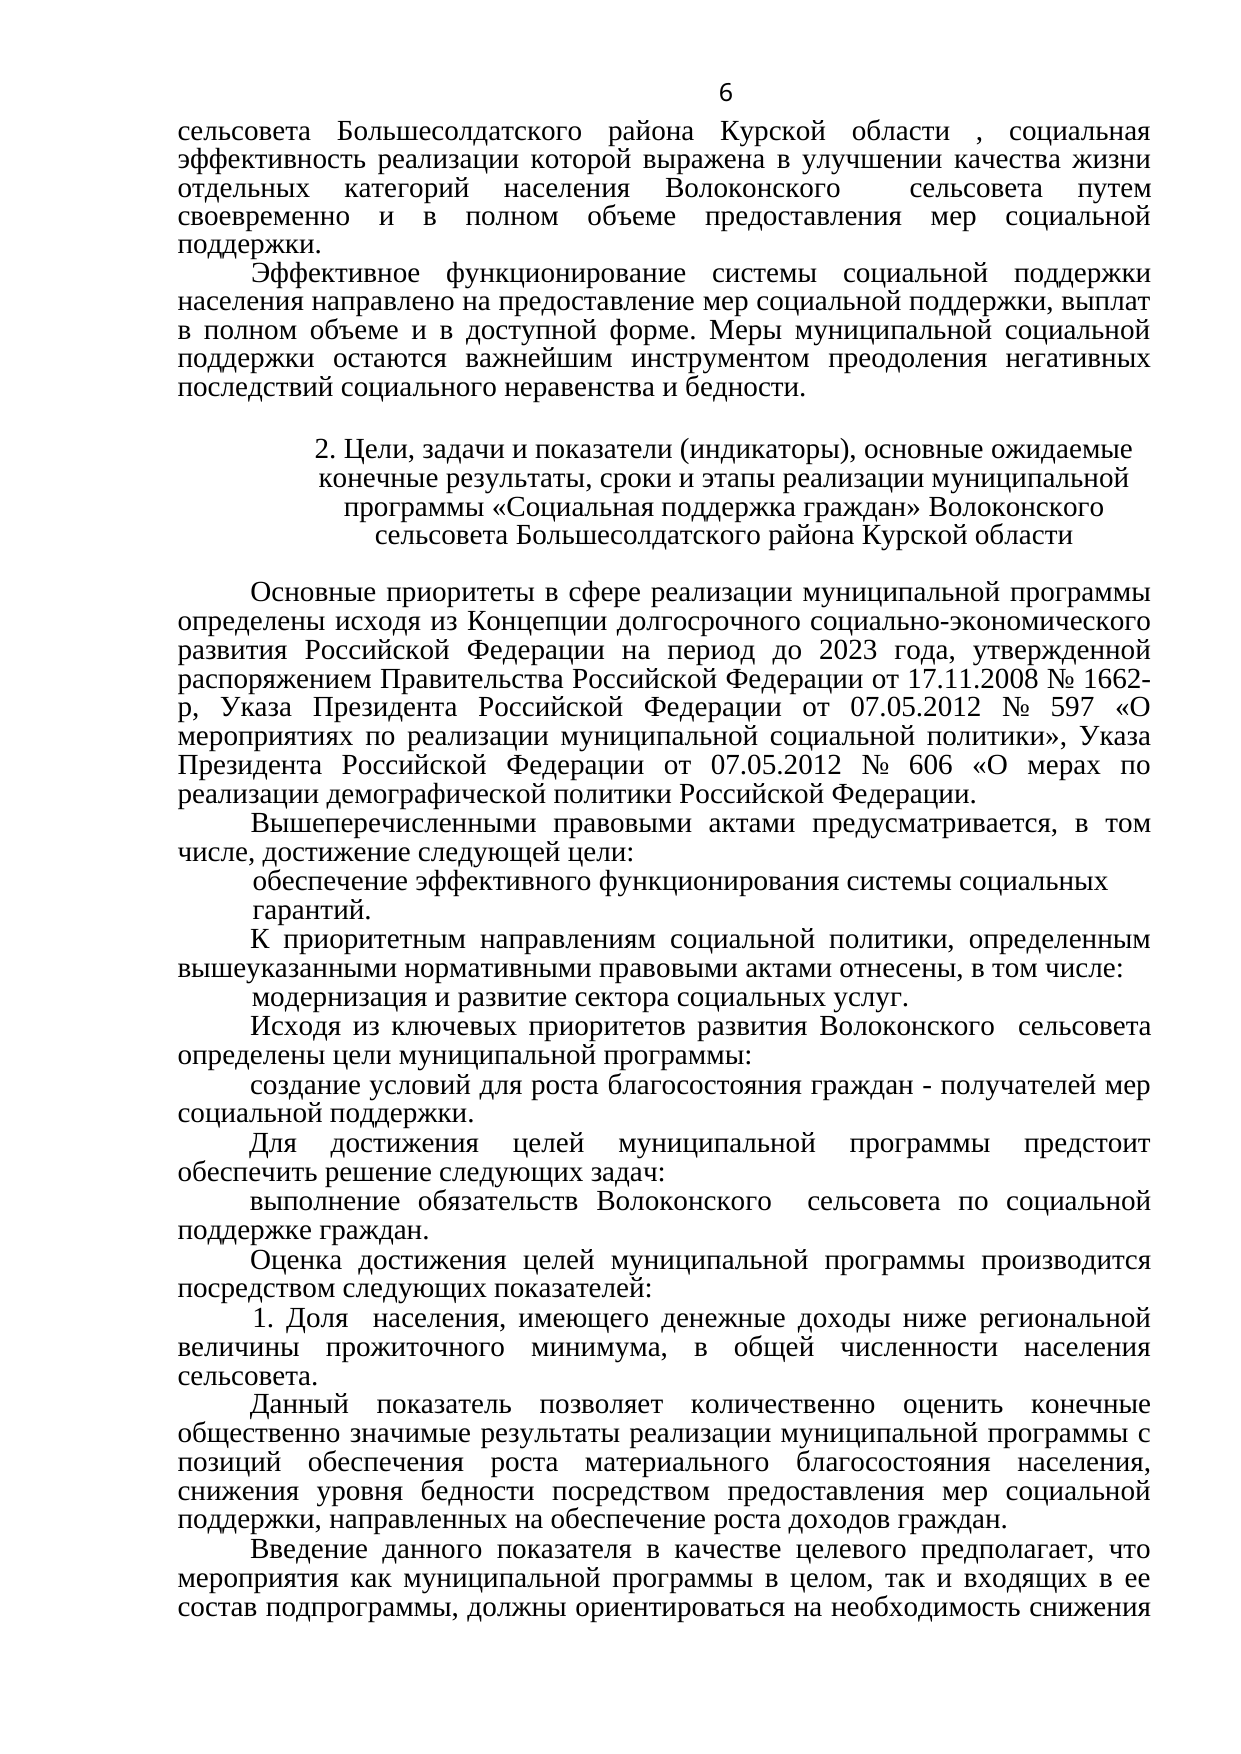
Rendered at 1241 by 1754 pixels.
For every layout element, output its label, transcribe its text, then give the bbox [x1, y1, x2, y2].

text Основные приоритеты в сфере реализации муниципальной программы определены исходя из Концепции долгосрочного социально-экономического развития Российской Федерации на период до 2023 года, утвержденной распоряжением Правительства Российской Федерации от 17.11.2008 № 1662-р, Указа Президента Российской Федерации от 07.05.2012 № 597 «О мероприятиях по реализации муниципальной социальной политики», Указа Президента Российской Федерации от 07.05.2012 № 606 «О мерах по реализации демографической политики Российской Федерации. [177, 579, 1152, 809]
text 1. Доля населения, имеющего денежные доходы ниже региональной величины прожиточного минимума, в общей численности населения сельсовета. [177, 1305, 1152, 1391]
text модернизация и развитие сектора социальных услуг. [252, 983, 1152, 1012]
text Оценка достижения целей муниципальной программы производится посредством следующих показателей: [177, 1246, 1152, 1304]
text Данный показатель позволяет количественно оценить конечные общественно значимые результаты реализации муниципальной программы с позиций обеспечения роста материального благосостояния населения, снижения уровня бедности посредством предоставления мер социальной поддержки, направленных на обеспечение роста доходов граждан. [177, 1391, 1152, 1535]
text Вышеперечисленными правовыми актами предусматривается, в том числе, достижение следующей цели: [177, 809, 1152, 867]
text К приоритетным направлениям социальной политики, определенным вышеуказанными нормативными правовыми актами отнесены, в том числе: [177, 925, 1152, 983]
text обеспечение эффективного функционирования системы социальных гарантий. [252, 868, 1152, 925]
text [177, 1536, 1152, 1622]
text создание условий для роста благосостояния граждан - получателей мер социальной поддержки. [177, 1071, 1152, 1129]
text выполнение обязательств Волоконского сельсовета по социальной поддержке граждан. [177, 1188, 1152, 1245]
text Эффективное функционирование системы социальной поддержки населения направлено на предоставление мер социальной поддержки, выплат в полном объеме и в доступной форме. Меры муниципальной социальной поддержки остаются важнейшим инструментом преодоления негативных последствий социального неравенства и бедности. [177, 259, 1152, 402]
text 2. Цели, задачи и показатели (индикаторы), основные ожидаемые конечные результаты, сроки и этапы реализации муниципальной программы «Социальная поддержка граждан» Волоконского сельсовета Большесолдатского района Курской области [296, 436, 1152, 550]
text Для достижения целей муниципальной программы предстоит обеспечить решение следующих задач: [177, 1130, 1152, 1187]
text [177, 118, 1152, 259]
text Исходя из ключевых приоритетов развития Волоконского сельсовета определены цели муниципальной программы: [177, 1013, 1152, 1070]
